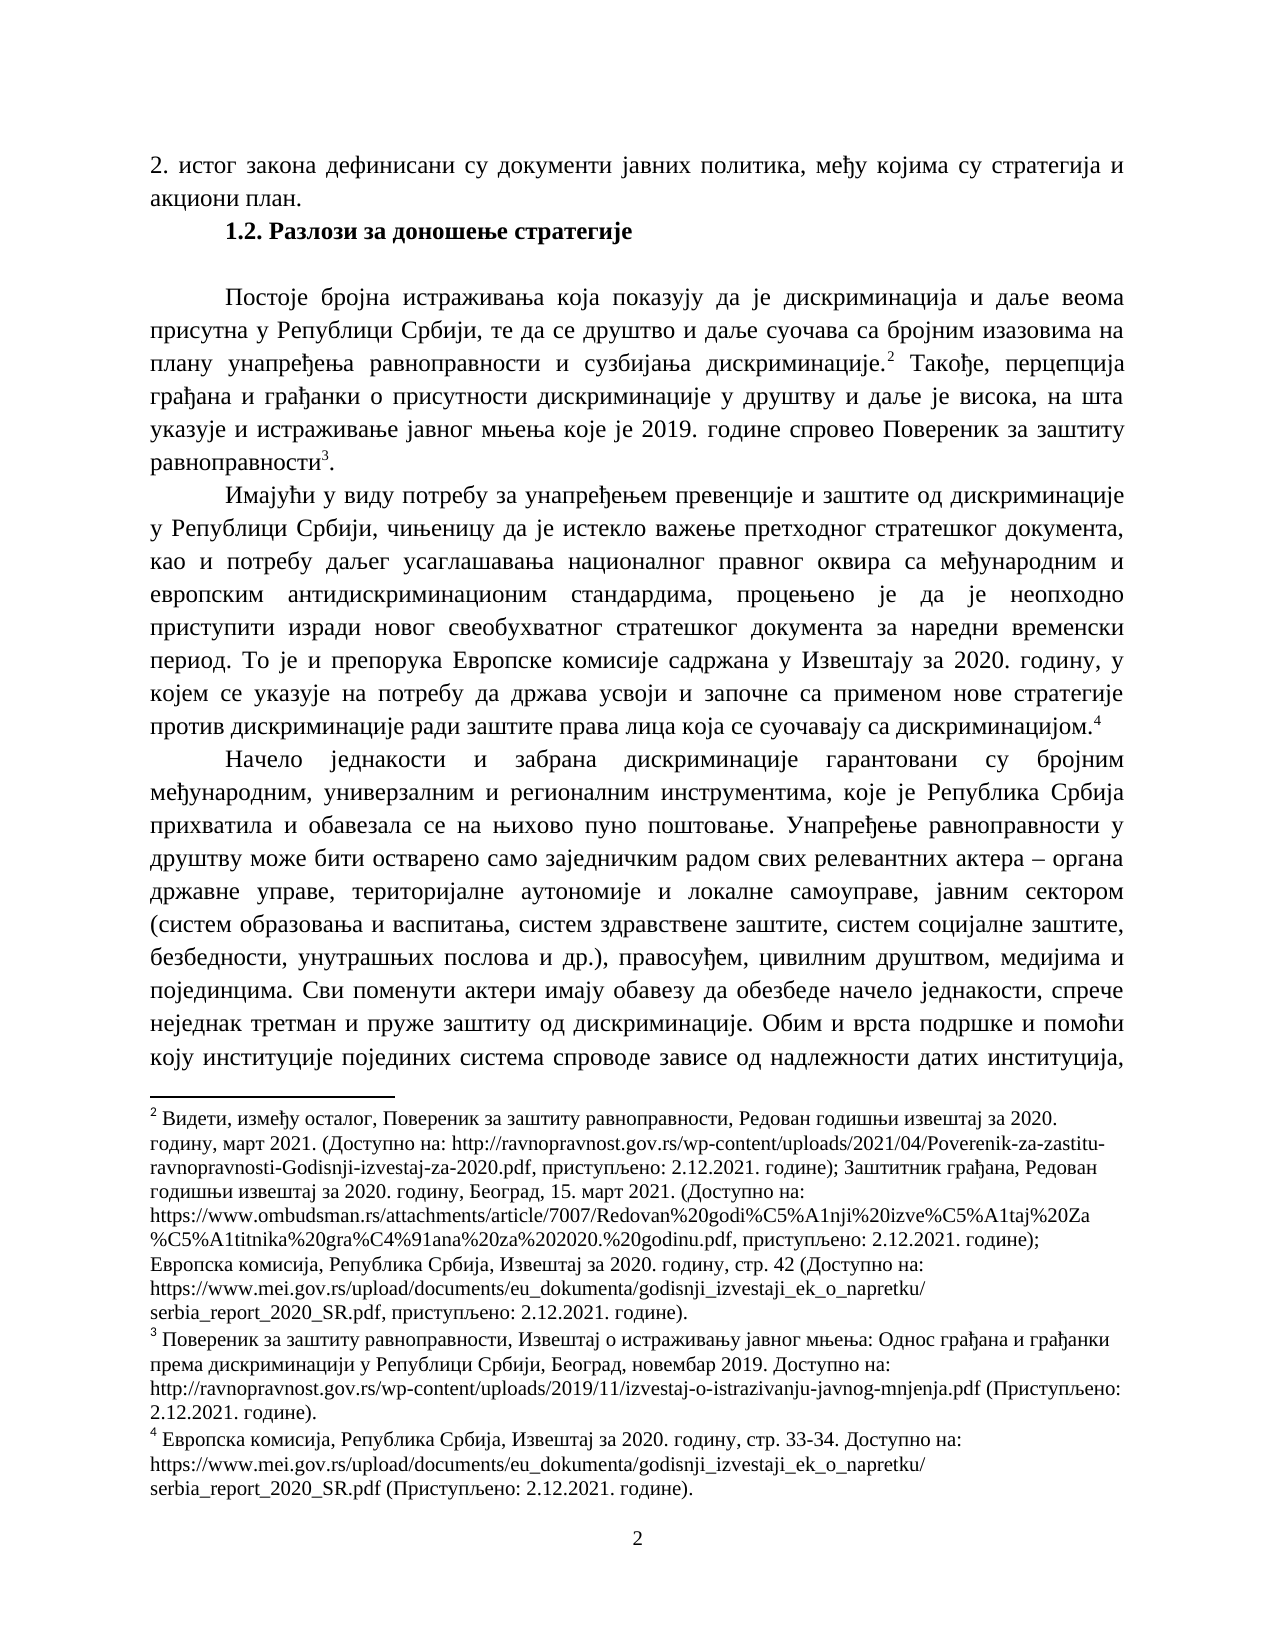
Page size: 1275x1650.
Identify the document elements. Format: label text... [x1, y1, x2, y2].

text 1.2. Разлози за доношење стратегије [150, 216, 1125, 245]
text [150, 179, 1125, 212]
text Постоје бројна истраживања која показују да је дискриминација и даље веома присутна у Републици Србији, те да се друштво и даље суочава са бројним изазовима на плану унапређења равноправности и сузбијања дискриминације. Такође, перцепција грађана и грађанки о присутности дискриминације у друштву и даље је висока, на шта указује и истраживање јавног мњења које је 2019. године спровео Повереник за заштиту равноправности. [150, 282, 1125, 476]
text Имајући у виду потребу за унапређењем превенције и заштите од дискриминације у Републици Србији, чињеницу да је истекло важење претходног стратешког документа, као и потребу даљег усаглашавања националног правног оквира са међународним и европским антидискриминационим стандардима, процењено је да је неопходно приступити изради новог свеобухватног стратешког документа за наредни временски период. То је и препорука Европске комисије садржана у Извештају за 2020. годину, у којем се указује на потребу да држава усвоји и започне са применом нове стратегије против дискриминације ради заштите права лица која се суочавају са дискриминацијом. [150, 480, 1125, 740]
text Начело једнакости и забрана дискриминације гарантовани су бројним међународним, универзалним и регионалним инструментима, које је Република Србија прихватила и обавезала се на њихово пуно поштовање. Унапређење равноправности у друштву може бити остварено само заједничким радом свих релевантних актера – органа државне управе, територијалне аутономије и локалне самоуправе, јавним сектором (систем образовања и васпитања, систем здравствене заштите, систем социјалне заштите, безбедности, унутрашњих послова и др.), правосуђем, цивилним друштвом, медијима и појединцима. Сви поменути актери имају обавезу да обезбеде начело једнакости, спрече неједнак третман и пруже заштиту од дискриминације. Обим и врста подршке и помоћи коју институције појединих система спроводе зависе од надлежности датих институција, дефинисаних релевантним законима и подзаконским актима, као и од организационих капацитета, људских и финансијских ресурса којима институција располаже. [150, 744, 1125, 1070]
